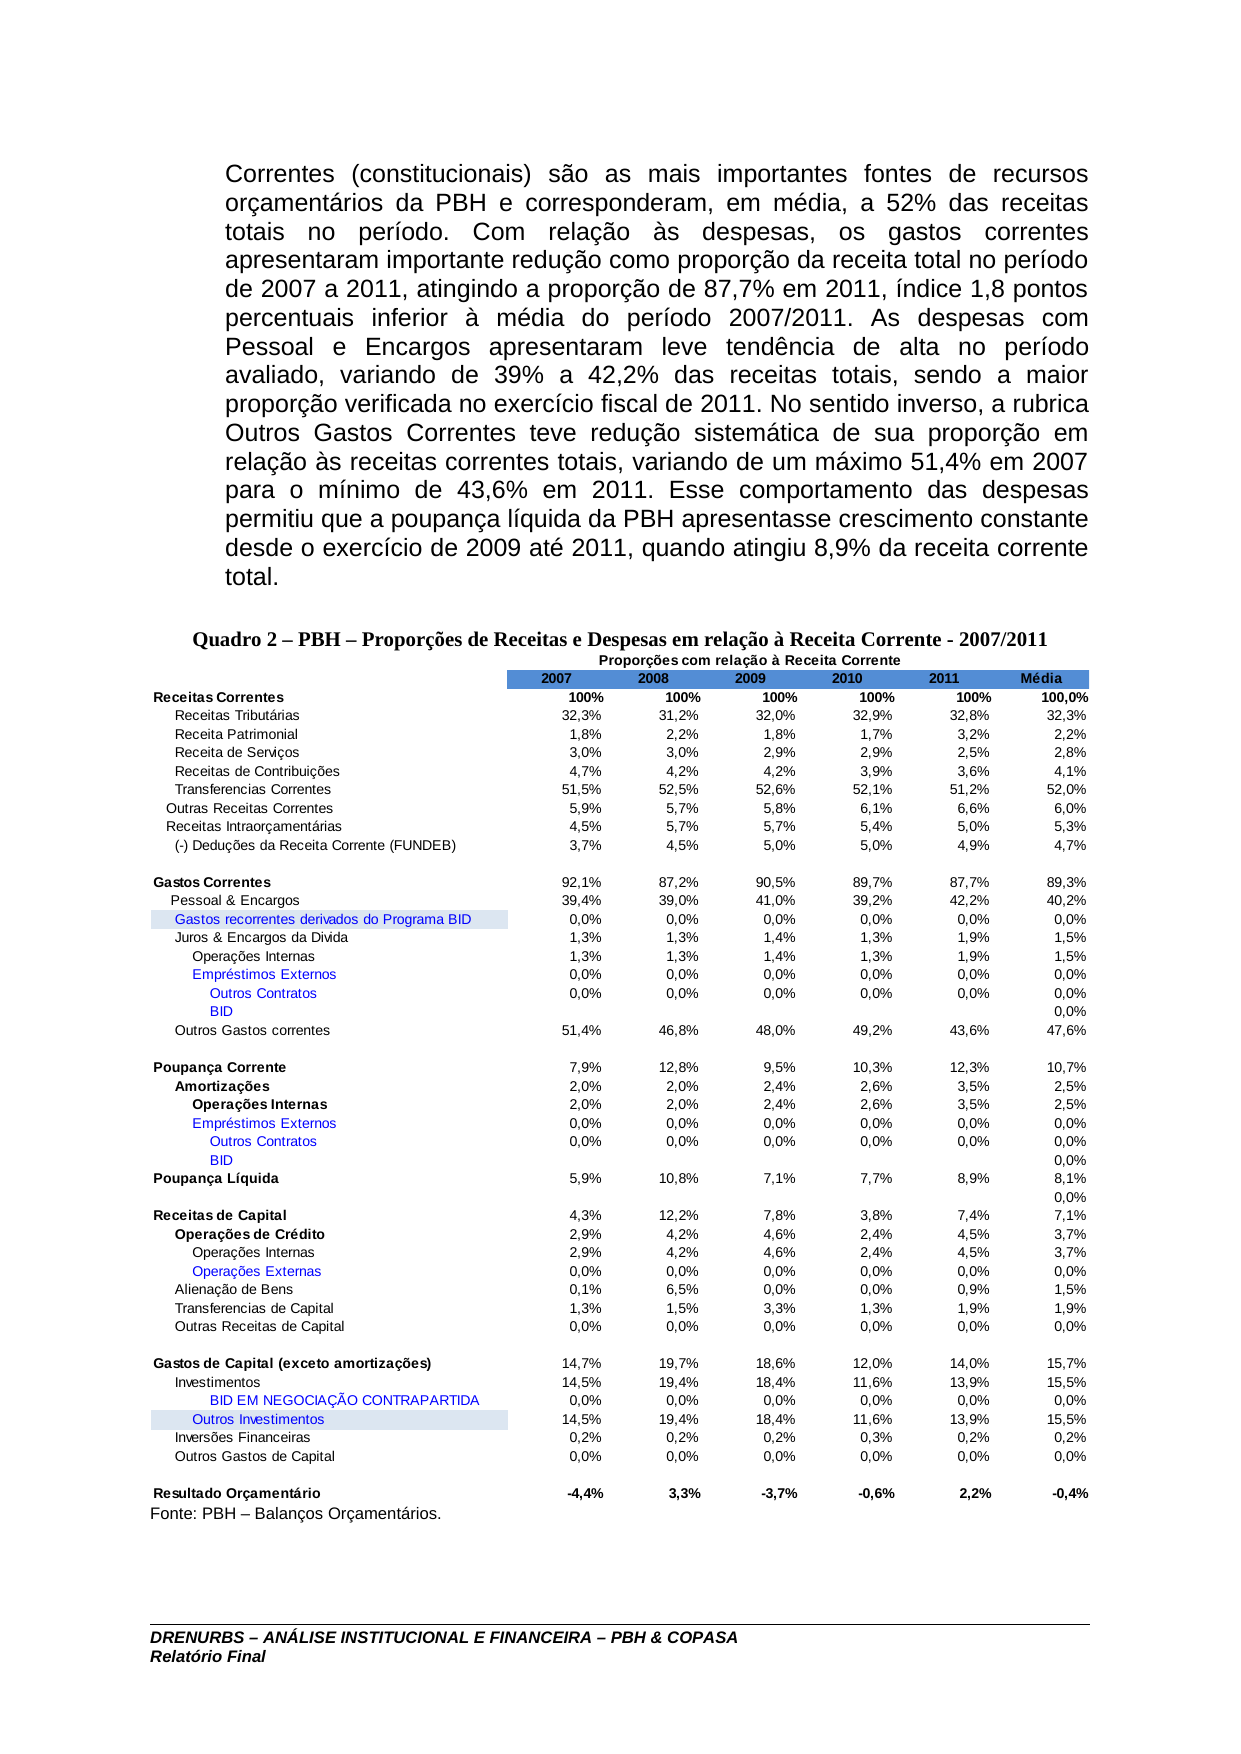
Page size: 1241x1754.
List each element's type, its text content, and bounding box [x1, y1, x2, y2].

text Fonte: PBH – Balanços Orçamentários. [150, 1504, 1090, 1523]
text Quadro 2 – PBH – Proporções de Receitas e Despesas em relação à Receita Corrente - 2007/2011 [150, 627, 1090, 651]
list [150, 159, 1090, 590]
